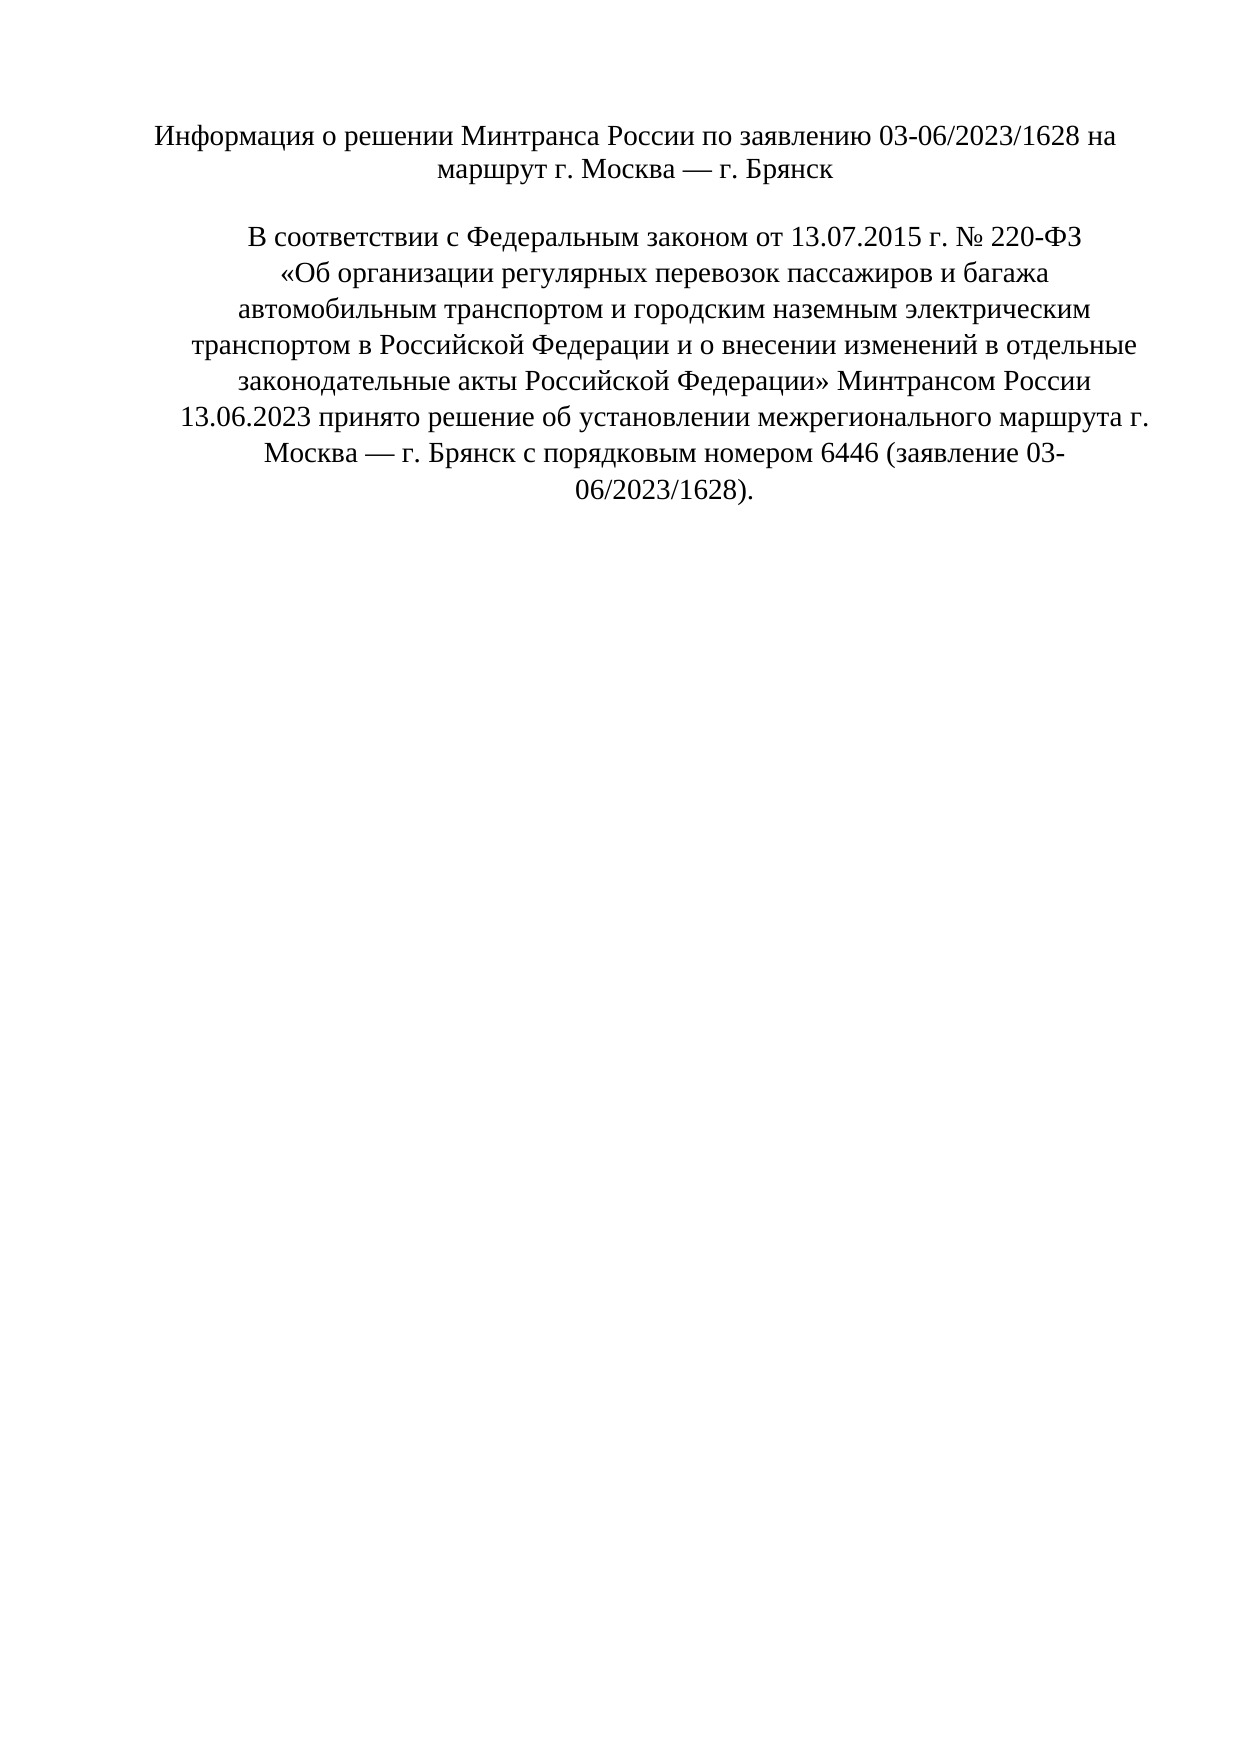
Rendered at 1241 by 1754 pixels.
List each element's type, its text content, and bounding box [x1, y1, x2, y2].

text В соответствии с Федеральным законом от 13.07.2015 г. № 220-ФЗ «Об организации регулярных перевозок пассажиров и багажа автомобильным транспортом и городским наземным электрическим транспортом в Российской Федерации и о внесении изменений в отдельные законодательные акты Российской Федерации» Минтрансом России 13.06.2023 принято решение об установлении межрегионального маршрута г. Москва — г. Брянск с порядковым номером 6446 (заявление 03-06/2023/1628). [177, 219, 1152, 505]
text Информация о решении Минтранса России по заявлению 03-06/2023/1628 на маршрут г. Москва — г. Брянск [118, 118, 1152, 185]
